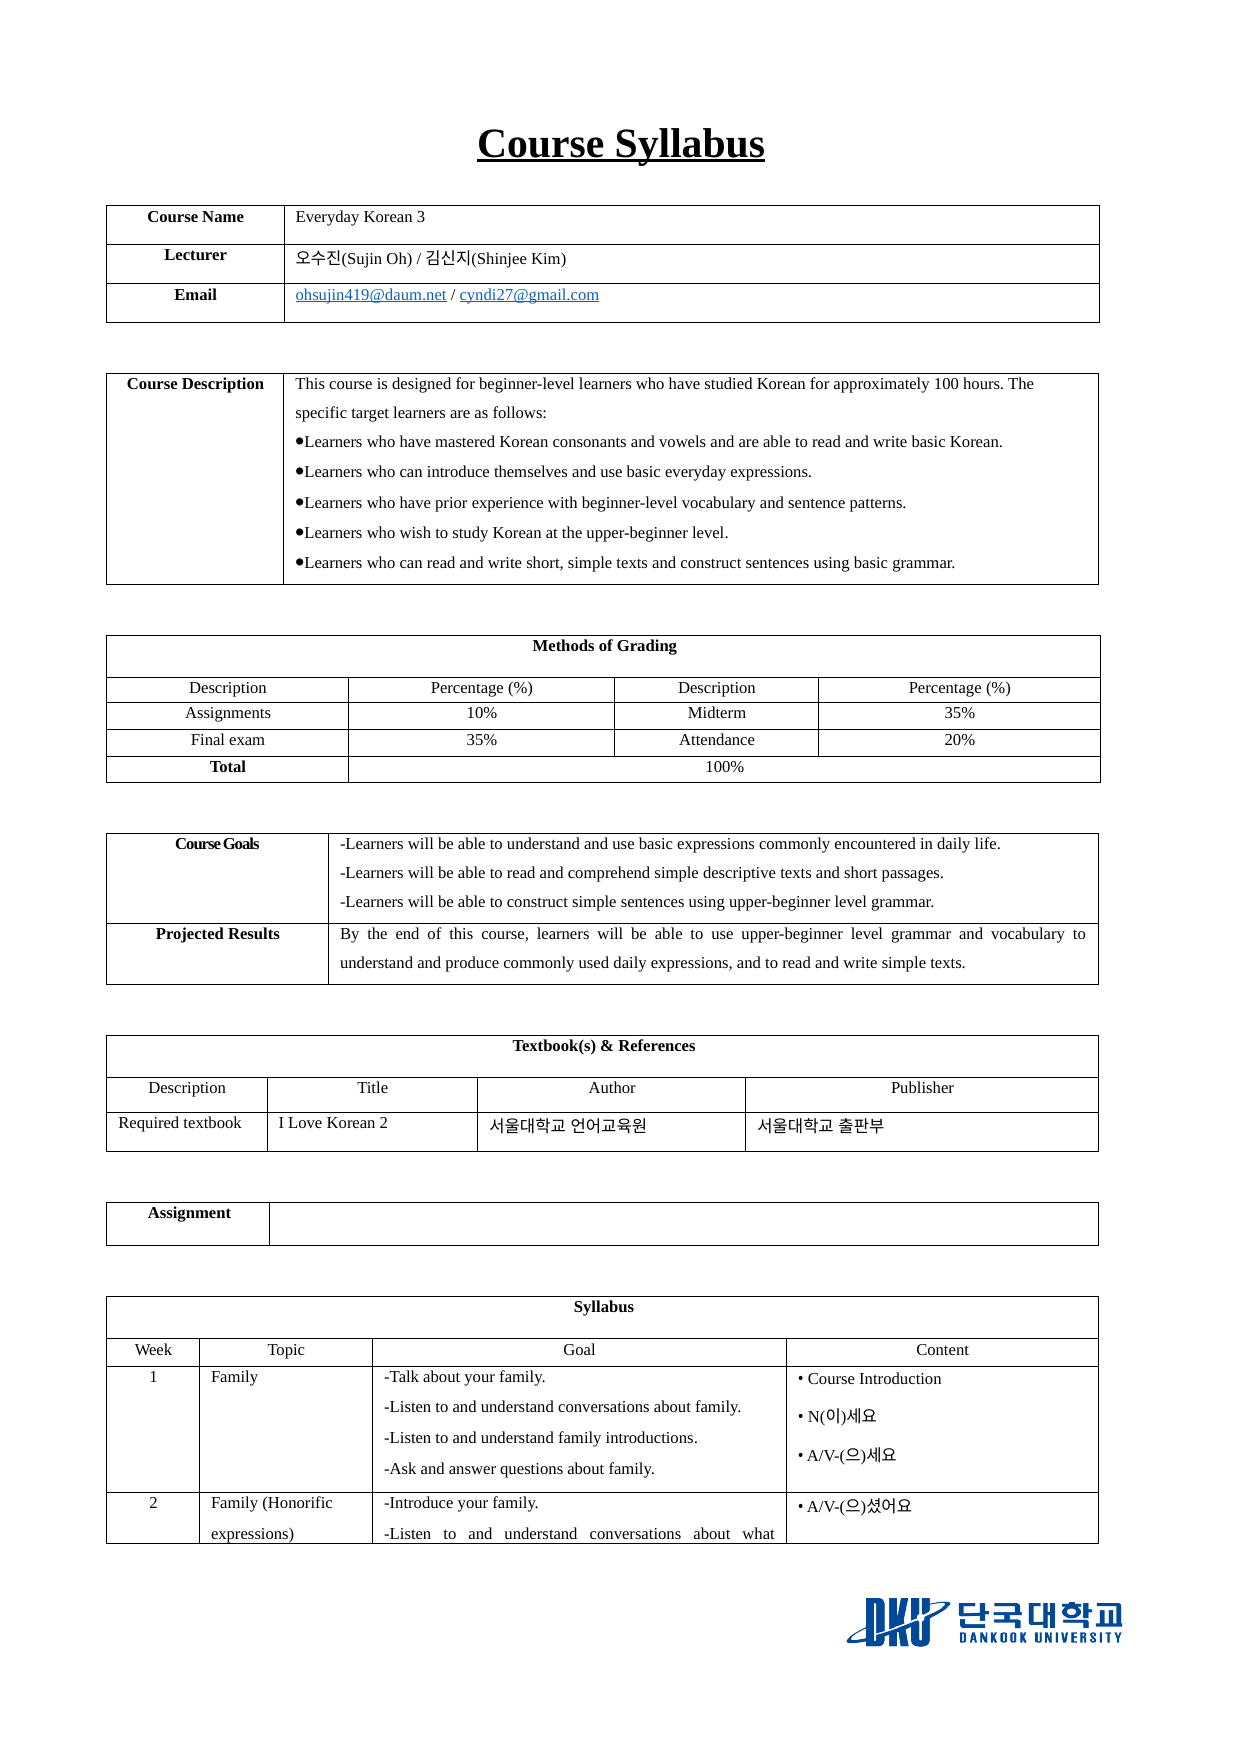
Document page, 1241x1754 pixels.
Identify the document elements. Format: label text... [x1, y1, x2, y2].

table_cell 1 [107, 1367, 199, 1492]
picture [846, 1598, 1123, 1647]
table_cell Lecturer [107, 245, 284, 283]
table_cell I Love Korean 2 [268, 1113, 477, 1151]
table_cell Description [107, 1078, 267, 1112]
table_cell Title [268, 1078, 477, 1112]
table_cell Week [107, 1339, 199, 1366]
table_header Everyday Korean 3 [285, 206, 1099, 244]
table_header Course Goals [107, 834, 328, 923]
table_cell 35% [819, 703, 1100, 729]
table_cell 2 [107, 1493, 199, 1543]
text Course Syllabus [120, 118, 1122, 166]
table_cell Midterm [615, 703, 818, 729]
table_cell -Talk about your family. -Listen to and understand conversations about family. -Listen to and understand family introductions. -Ask and answer questions about family. [373, 1367, 786, 1492]
table_header Methods of Grading [107, 636, 1100, 677]
table_cell ohsujin419@daum.net / cyndi27@gmail.com [285, 284, 1099, 322]
table_header This course is designed for beginner-level learners who have studied Korean for approximately 100 hours. The specific target learners are as follows: ⦁Learners who have mastered Korean consonants and vowels and are able to read and write basic Korean. ⦁Learners who can introduce themselves and use basic everyday expressions. ⦁Learners who have prior experience with beginner-level vocabulary and sentence patterns. ⦁Learners who wish to study Korean at the upper-beginner level. ⦁Learners who can read and write short, simple texts and construct sentences using basic grammar. [284, 374, 1098, 584]
table_cell Final exam [107, 730, 348, 756]
table_cell 100% [349, 757, 1100, 782]
table_header Course Description [107, 374, 283, 584]
table_cell Attendance [615, 730, 818, 756]
table_cell Percentage (%) [819, 678, 1100, 702]
table_cell Goal [373, 1339, 786, 1366]
table_cell Assignments [107, 703, 348, 729]
table_cell 서울대학교 출판부 [746, 1113, 1098, 1151]
table_header Course Name [107, 206, 284, 244]
table_cell Topic [200, 1339, 372, 1366]
table_cell 서울대학교 언어교육원 [478, 1113, 745, 1151]
table_cell 20% [819, 730, 1100, 756]
table_cell Publisher [746, 1078, 1098, 1112]
table_header Textbook(s) & References [107, 1036, 1098, 1077]
table_header Syllabus [107, 1297, 1098, 1338]
table_cell Description [615, 678, 818, 702]
table_cell 오수진(Sujin Oh) / 김신지(Shinjee Kim) [285, 245, 1099, 283]
table_cell Description [107, 678, 348, 702]
table_cell Content [787, 1339, 1098, 1366]
table_header -Learners will be able to understand and use basic expressions commonly encountered in daily life. -Learners will be able to read and comprehend simple descriptive texts and short passages. -Learners will be able to construct simple sentences using upper-beginner level grammar. [329, 834, 1098, 923]
table_cell Email [107, 284, 284, 322]
table_header [270, 1203, 1098, 1245]
table_cell 10% [349, 703, 614, 729]
table_cell 35% [349, 730, 614, 756]
table_cell Author [478, 1078, 745, 1112]
table_cell Family [200, 1367, 372, 1492]
table_cell By the end of this course, learners will be able to use upper-beginner level grammar and vocabulary to understand and produce commonly used daily expressions, and to read and write simple texts. [329, 924, 1098, 984]
table_cell Total [107, 757, 348, 782]
table_cell Required textbook [107, 1113, 267, 1151]
table_cell • A/V-(으)셨어요 • A/V-고 [787, 1493, 1098, 1543]
table_cell Percentage (%) [349, 678, 614, 702]
table_header Assignment [107, 1203, 269, 1245]
table_cell • Course Introduction • N(이)세요 • A/V-(으)세요 [787, 1367, 1098, 1492]
table_cell Projected Results [107, 924, 328, 984]
table_cell Family (Honorific expressions) [200, 1493, 372, 1543]
